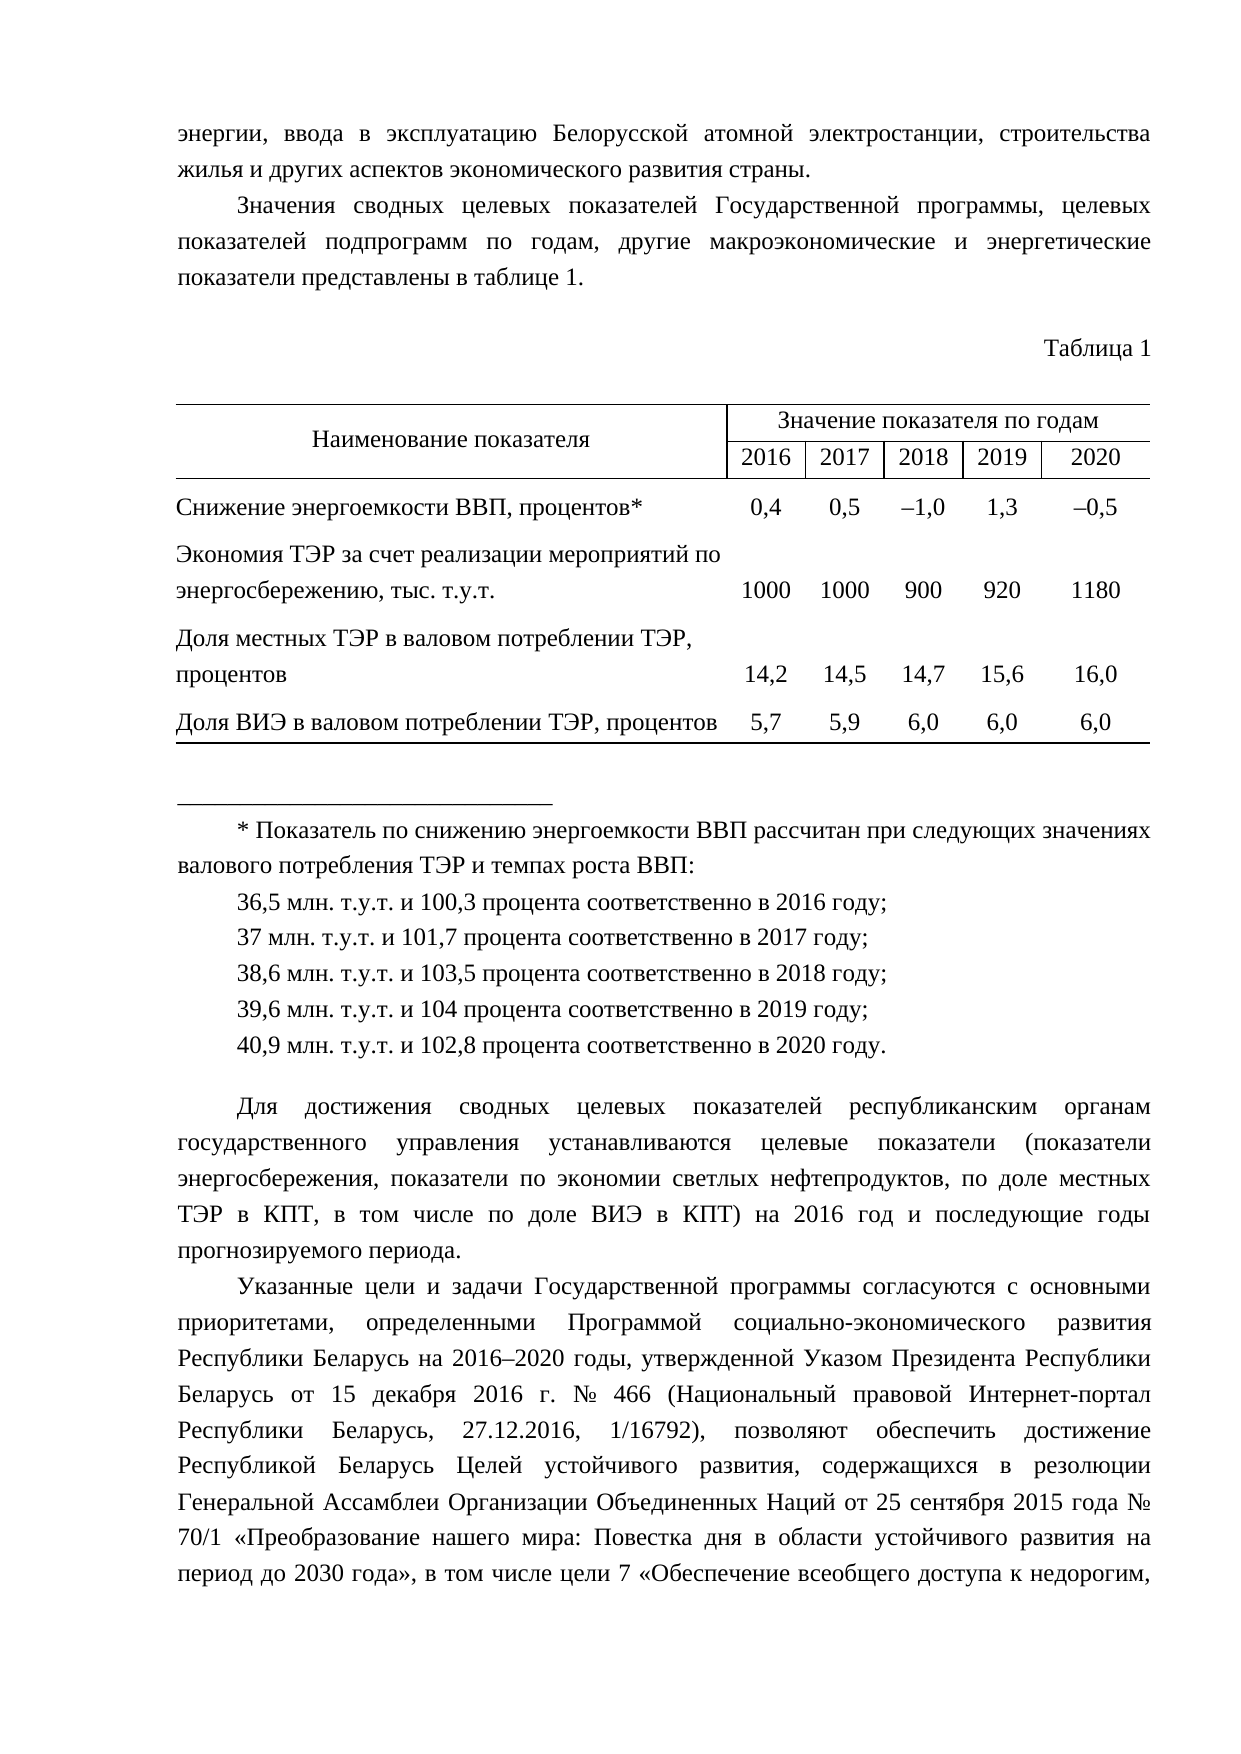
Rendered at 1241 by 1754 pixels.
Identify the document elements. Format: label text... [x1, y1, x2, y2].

text 39,6 млн. т.у.т. и 104 процента соответственно в 2019 году; [177, 994, 1152, 1023]
table_cell Снижение энергоемкости ВВП, процентов* [176, 479, 727, 527]
table_cell 6,0 [963, 694, 1042, 742]
table_cell –0,5 [1042, 479, 1150, 527]
text 38,6 млн. т.у.т. и 103,5 процента соответственно в 2018 году; [177, 958, 1152, 987]
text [177, 1271, 1152, 1587]
table_cell 14,5 [805, 611, 884, 694]
table_cell 920 [963, 527, 1042, 611]
table_cell Доля ВИЭ в валовом потреблении ТЭР, процентов [176, 694, 727, 742]
table_cell 900 [884, 527, 963, 611]
table_cell 14,2 [727, 611, 805, 694]
table_cell –1,0 [884, 479, 963, 527]
table_cell 1000 [727, 527, 805, 611]
table_cell 2019 [964, 442, 1041, 477]
text Значения сводных целевых показателей Государственной программы, целевых показателей подпрограмм по годам, другие макроэкономические и энергетические показатели представлены в таблице 1. [177, 190, 1152, 291]
text 36,5 млн. т.у.т. и 100,3 процента соответственно в 2016 году; [177, 887, 1152, 915]
table_header Значение показателя по годам [728, 405, 1150, 441]
table_cell Доля местных ТЭР в валовом потреблении ТЭР, процентов [176, 611, 727, 694]
table_cell 14,7 [884, 611, 963, 694]
text 37 млн. т.у.т. и 101,7 процента соответственно в 2017 году; [177, 922, 1152, 951]
table_cell 0,4 [727, 479, 805, 527]
text 40,9 млн. т.у.т. и 102,8 процента соответственно в 2020 году. [177, 1030, 1152, 1059]
table_cell 6,0 [884, 694, 963, 742]
table_cell 1,3 [963, 479, 1042, 527]
table_cell 0,5 [805, 479, 884, 527]
table_cell 5,7 [727, 694, 805, 742]
text ______________________________ [177, 779, 1152, 807]
table_cell 6,0 [1042, 694, 1150, 742]
table_cell 15,6 [963, 611, 1042, 694]
table_cell 2017 [806, 442, 883, 477]
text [177, 118, 1152, 183]
table_header Наименование показателя [176, 405, 726, 477]
table_cell 16,0 [1042, 611, 1150, 694]
table_cell 1000 [805, 527, 884, 611]
table_cell 2020 [1042, 442, 1150, 477]
table_cell 1180 [1042, 527, 1150, 611]
text Для достижения сводных целевых показателей республиканским органам государственного управления устанавливаются целевые показатели (показатели энергосбережения, показатели по экономии светлых нефтепродуктов, по доле местных ТЭР в КПТ, в том числе по доле ВИЭ в КПТ) на 2016 год и последующие годы прогнозируемого периода. [177, 1091, 1152, 1264]
text * Показатель по снижению энергоемкости ВВП рассчитан при следующих значениях валового потребления ТЭР и темпах роста ВВП: [177, 815, 1152, 879]
text Таблица 1 [177, 333, 1152, 362]
table_cell Экономия ТЭР за счет реализации мероприятий по энергосбережению, тыс. т.у.т. [176, 527, 727, 611]
table_cell 5,9 [805, 694, 884, 742]
table_cell 2018 [885, 442, 962, 477]
table_cell 2016 [728, 442, 805, 477]
